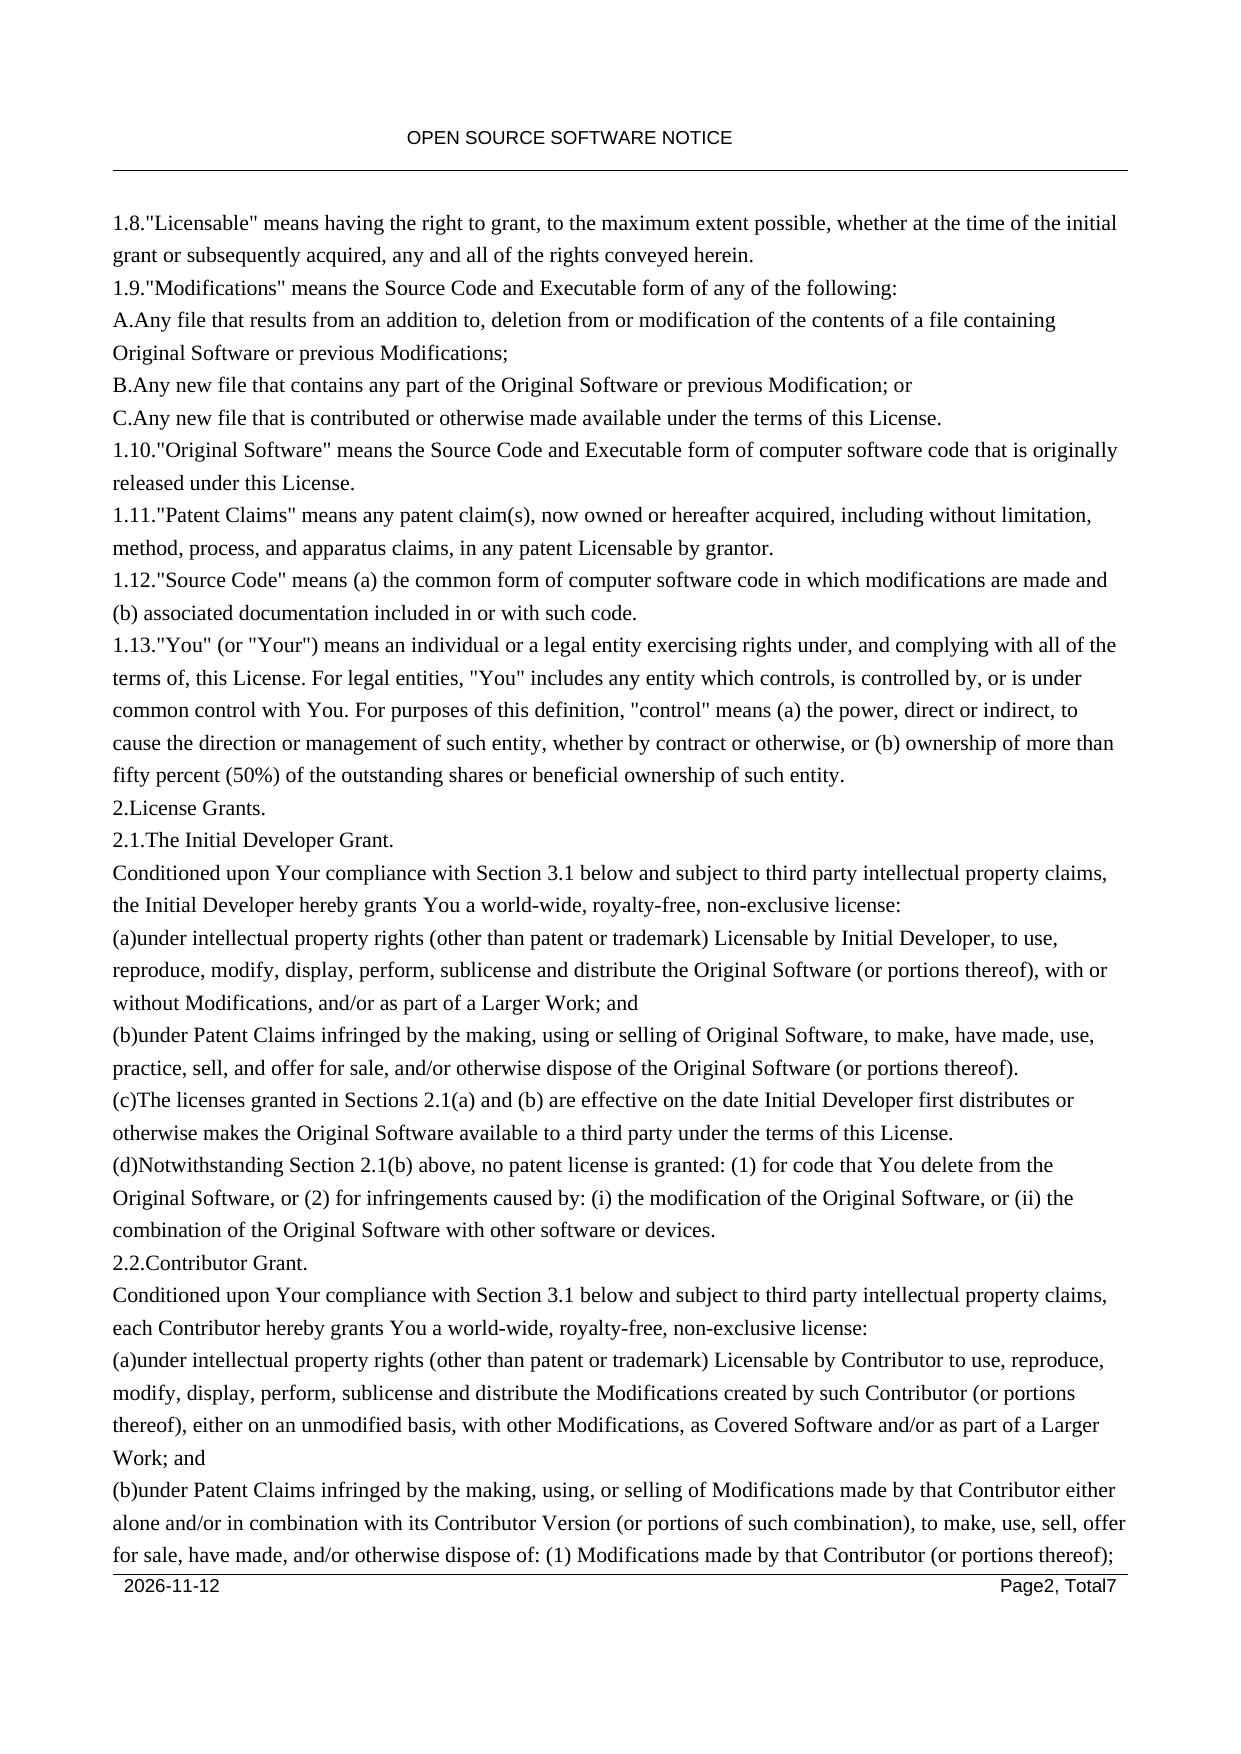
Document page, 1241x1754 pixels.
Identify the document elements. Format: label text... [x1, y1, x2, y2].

text 2.2.Contributor Grant. [112, 1246, 1128, 1279]
text 1.8."Licensable" means having the right to grant, to the maximum extent possible, whether at the time of the initial grant or subsequently acquired, any and all of the rights conveyed herein. [112, 206, 1128, 271]
text Conditioned upon Your compliance with Section 3.1 below and subject to third party intellectual property claims, the Initial Developer hereby grants You a world-wide, royalty-free, non-exclusive license: [112, 856, 1128, 921]
text Conditioned upon Your compliance with Section 3.1 below and subject to third party intellectual property claims, each Contributor hereby grants You a world-wide, royalty-free, non-exclusive license: [112, 1279, 1128, 1344]
text (a)under intellectual property rights (other than patent or trademark) Licensable by Initial Developer, to use, reproduce, modify, display, perform, sublicense and distribute the Original Software (or portions thereof), with or without Modifications, and/or as part of a Larger Work; and [112, 921, 1128, 1019]
text B.Any new file that contains any part of the Original Software or previous Modification; or [112, 369, 1128, 401]
text 2.1.The Initial Developer Grant. [112, 824, 1128, 856]
text (b)under Patent Claims infringed by the making, using or selling of Original Software, to make, have made, use, practice, sell, and offer for sale, and/or otherwise dispose of the Original Software (or portions thereof). [112, 1019, 1128, 1084]
text A.Any file that results from an addition to, deletion from or modification of the contents of a file containing Original Software or previous Modifications; [112, 304, 1128, 369]
text (d)Notwithstanding Section 2.1(b) above, no patent license is granted: (1) for code that You delete from the Original Software, or (2) for infringements caused by: (i) the modification of the Original Software, or (ii) the combination of the Original Software with other software or devices. [112, 1149, 1128, 1246]
text 1.10."Original Software" means the Source Code and Executable form of computer software code that is originally released under this License. [112, 434, 1128, 499]
text 2.License Grants. [112, 791, 1128, 824]
text C.Any new file that is contributed or otherwise made available under the terms of this License. [112, 401, 1128, 434]
text 1.9."Modifications" means the Source Code and Executable form of any of the following: [112, 271, 1128, 304]
text 1.11."Patent Claims" means any patent claim(s), now owned or hereafter acquired, including without limitation, method, process, and apparatus claims, in any patent Licensable by grantor. [112, 499, 1128, 564]
text (a)under intellectual property rights (other than patent or trademark) Licensable by Contributor to use, reproduce, modify, display, perform, sublicense and distribute the Modifications created by such Contributor (or portions thereof), either on an unmodified basis, with other Modifications, as Covered Software and/or as part of a Larger Work; and [112, 1344, 1128, 1474]
text 1.13."You" (or "Your") means an individual or a legal entity exercising rights under, and complying with all of the terms of, this License. For legal entities, "You" includes any entity which controls, is controlled by, or is under common control with You. For purposes of this definition, "control" means (a) the power, direct or indirect, to cause the direction or management of such entity, whether by contract or otherwise, or (b) ownership of more than fifty percent (50%) of the outstanding shares or beneficial ownership of such entity. [112, 629, 1128, 791]
text (c)The licenses granted in Sections 2.1(a) and (b) are effective on the date Initial Developer first distributes or otherwise makes the Original Software available to a third party under the terms of this License. [112, 1084, 1128, 1149]
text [112, 1474, 1128, 1571]
text 1.12."Source Code" means (a) the common form of computer software code in which modifications are made and (b) associated documentation included in or with such code. [112, 564, 1128, 629]
